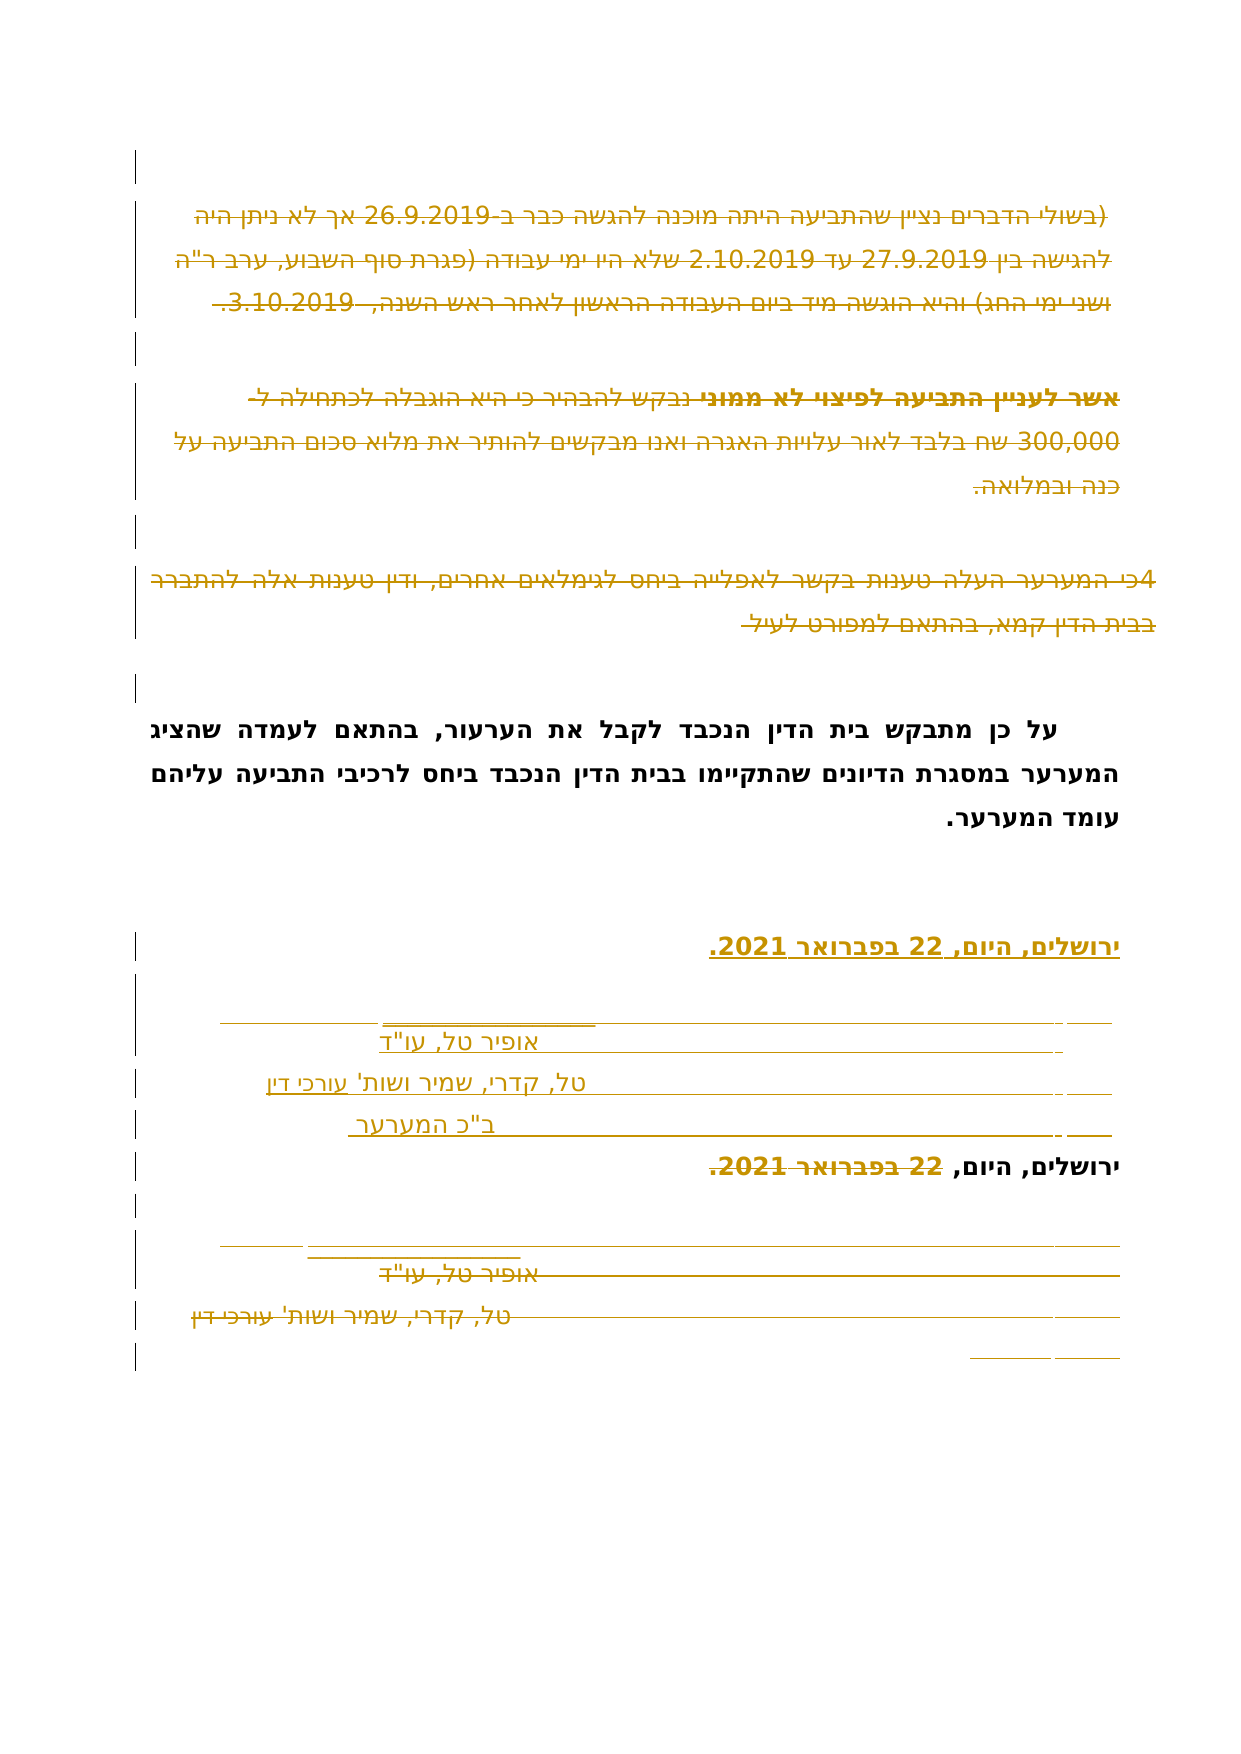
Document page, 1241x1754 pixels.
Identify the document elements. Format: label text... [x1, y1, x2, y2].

text על כן מתבקש בית הדין הנכבד לקבל את הערעור, בהתאם לעמדה שהציג המערער במסגרת הדיונים שהתקיימו בבית הדין הנכבד ביחס לרכיבי התביעה עליהם עומד המערער. [150, 715, 1120, 832]
